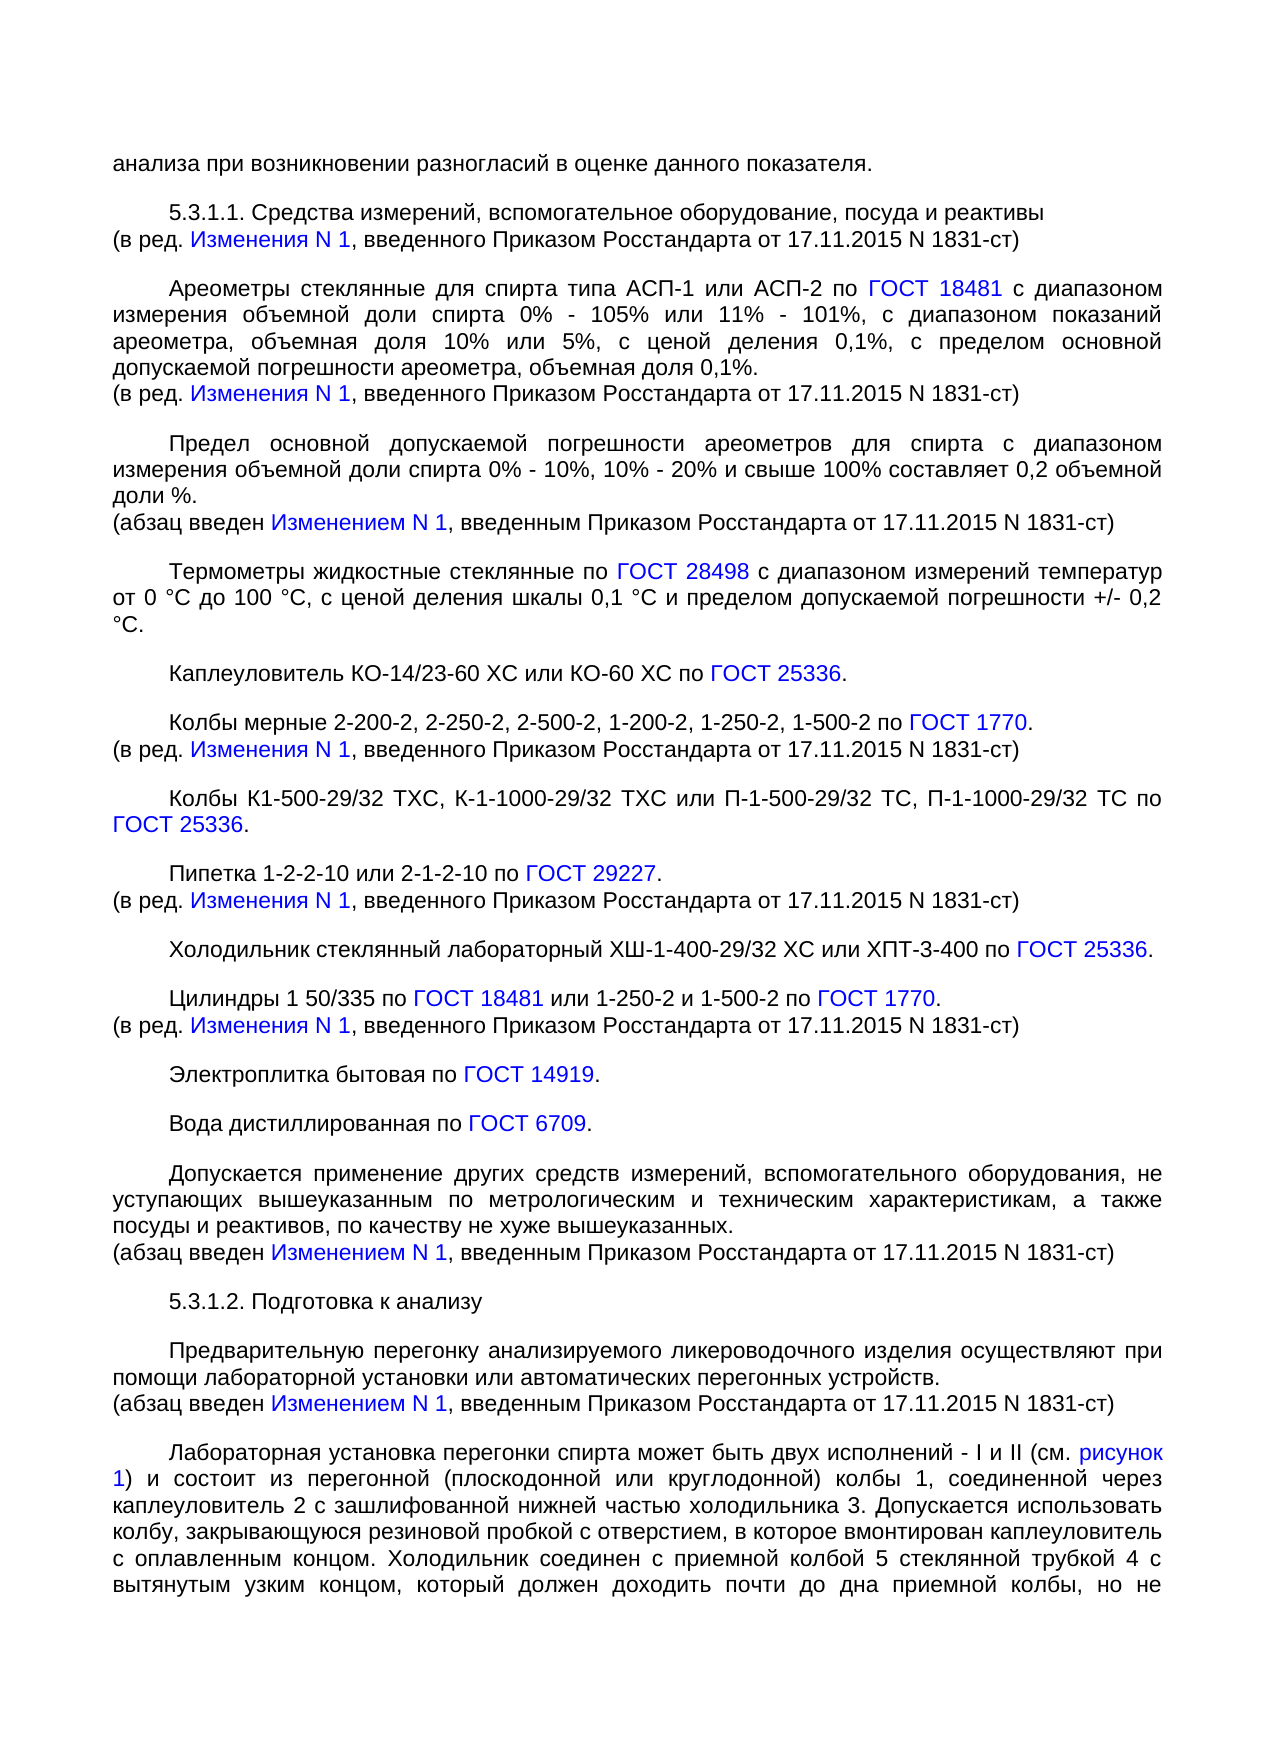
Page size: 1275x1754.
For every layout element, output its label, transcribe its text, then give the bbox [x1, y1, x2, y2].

text Предел основной допускаемой погрешности ареометров для спирта с диапазоном измерения объемной доли спирта 0% - 10%, 10% - 20% и свыше 100% составляет 0,2 объемной доли %. [112, 429, 1163, 509]
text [112, 1439, 1163, 1597]
text 5.3.1.2. Подготовка к анализу [112, 1288, 1163, 1314]
text (в ред. Изменения N 1, введенного Приказом Росстандарта от 17.11.2015 N 1831-ст) [112, 736, 1163, 762]
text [112, 150, 1163, 176]
text (абзац введен Изменением N 1, введенным Приказом Росстандарта от 17.11.2015 N 1831-ст) [112, 509, 1163, 535]
text Колбы К1-500-29/32 ТХС, К-1-1000-29/32 ТХС или П-1-500-29/32 ТС, П-1-1000-29/32 ТС по ГОСТ 25336. [112, 785, 1163, 837]
text (в ред. Изменения N 1, введенного Приказом Росстандарта от 17.11.2015 N 1831-ст) [112, 226, 1163, 252]
text 5.3.1.1. Средства измерений, вспомогательное оборудование, посуда и реактивы [112, 199, 1163, 226]
text Вода дистиллированная по ГОСТ 6709. [112, 1110, 1163, 1137]
text Допускается применение других средств измерений, вспомогательного оборудования, не уступающих вышеуказанным по метрологическим и техническим характеристикам, а также посуды и реактивов, по качеству не хуже вышеуказанных. [112, 1159, 1163, 1238]
text (в ред. Изменения N 1, введенного Приказом Росстандарта от 17.11.2015 N 1831-ст) [112, 887, 1163, 913]
text Каплеуловитель КО-14/23-60 ХС или КО-60 ХС по ГОСТ 25336. [112, 660, 1163, 686]
text Предварительную перегонку анализируемого ликероводочного изделия осуществляют при помощи лабораторной установки или автоматических перегонных устройств. [112, 1337, 1163, 1390]
text (в ред. Изменения N 1, введенного Приказом Росстандарта от 17.11.2015 N 1831-ст) [112, 380, 1163, 407]
text Электроплитка бытовая по ГОСТ 14919. [112, 1061, 1163, 1087]
text Цилиндры 1 50/335 по ГОСТ 18481 или 1-250-2 и 1-500-2 по ГОСТ 1770. [112, 985, 1163, 1012]
text (абзац введен Изменением N 1, введенным Приказом Росстандарта от 17.11.2015 N 1831-ст) [112, 1238, 1163, 1265]
text Пипетка 1-2-2-10 или 2-1-2-10 по ГОСТ 29227. [112, 860, 1163, 887]
text Колбы мерные 2-200-2, 2-250-2, 2-500-2, 1-200-2, 1-250-2, 1-500-2 по ГОСТ 1770. [112, 709, 1163, 736]
text (абзац введен Изменением N 1, введенным Приказом Росстандарта от 17.11.2015 N 1831-ст) [112, 1390, 1163, 1416]
text Ареометры стеклянные для спирта типа АСП-1 или АСП-2 по ГОСТ 18481 с диапазоном измерения объемной доли спирта 0% - 105% или 11% - 101%, с диапазоном показаний ареометра, объемная доля 10% или 5%, с ценой деления 0,1%, с пределом основной допускаемой погрешности ареометра, объемная доля 0,1%. [112, 275, 1163, 380]
text Термометры жидкостные стеклянные по ГОСТ 28498 с диапазоном измерений температур от 0 °C до 100 °C, с ценой деления шкалы 0,1 °C и пределом допускаемой погрешности +/- 0,2 °C. [112, 558, 1163, 637]
text Холодильник стеклянный лабораторный ХШ-1-400-29/32 ХС или ХПТ-3-400 по ГОСТ 25336. [112, 936, 1163, 962]
text (в ред. Изменения N 1, введенного Приказом Росстандарта от 17.11.2015 N 1831-ст) [112, 1012, 1163, 1038]
